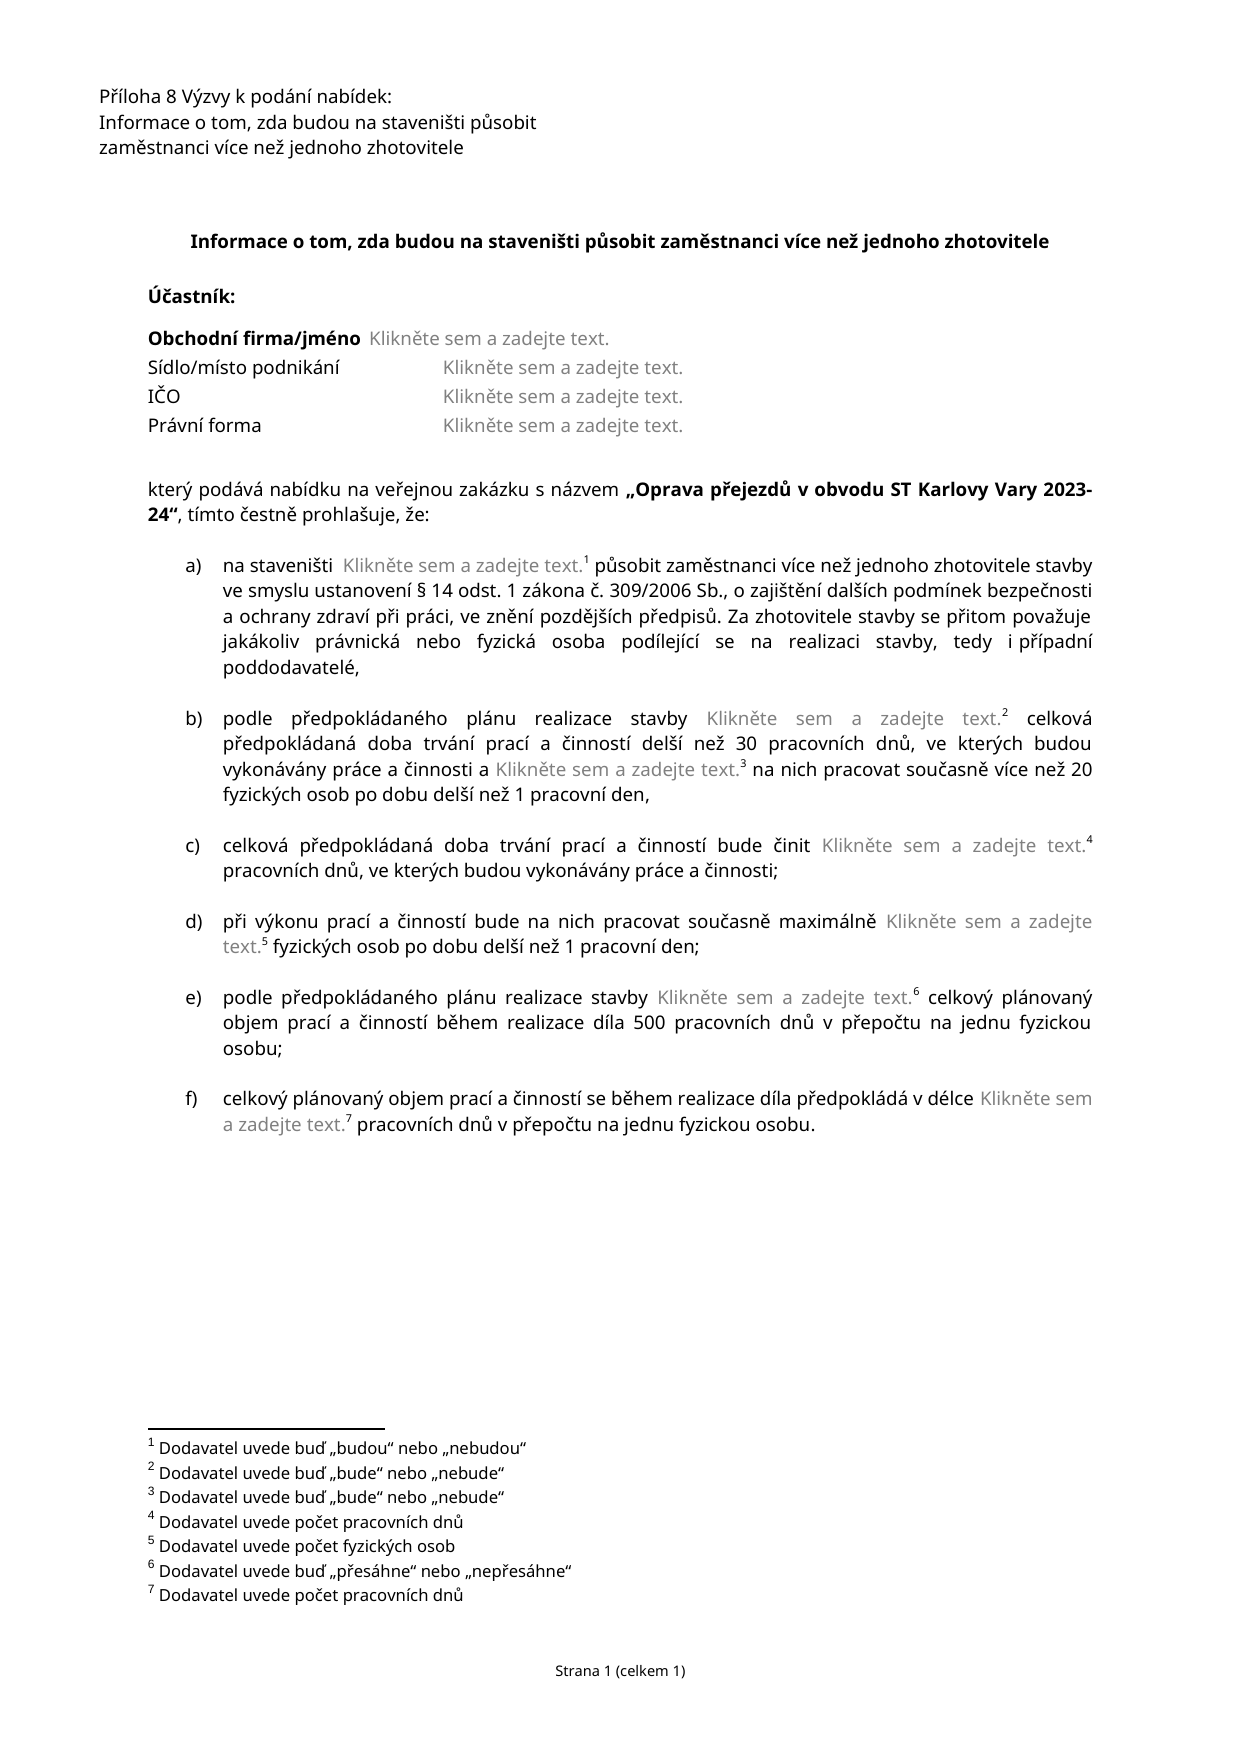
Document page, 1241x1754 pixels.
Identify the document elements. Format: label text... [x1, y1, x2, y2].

text který podává nabídku na veřejnou zakázku s názvem „Oprava přejezdů v obvodu ST Karlovy Vary 2023-24“, tímto čestně prohlašuje, že: [148, 476, 1093, 527]
list celková předpokládaná doba trvání prací a činností bude činit pracovních dnů, ve kterých budou vykonávány práce a činnosti; [185, 832, 1093, 883]
list na staveništi působit zaměstnanci více než jednoho zhotovitele stavby ve smyslu ustanovení § 14 odst. 1 zákona č. 309/2006 Sb., o zajištění dalších podmínek bezpečnosti a ochrany zdraví při práci, ve znění pozdějších předpisů. Za zhotovitele stavby se přitom považuje jakákoliv právnická nebo fyzická osoba podílející se na realizaci stavby, tedy i případní poddodavatelé, [185, 552, 1093, 680]
list podle předpokládaného plánu realizace stavby celkový plánovaný objem prací a činností během realizace díla 500 pracovních dnů v přepočtu na jednu fyzickou osobu; [185, 984, 1093, 1061]
text IČO [148, 380, 1093, 409]
text Obchodní firma/jméno [148, 322, 1093, 351]
list při výkonu prací a činností bude na nich pracovat současně maximálně fyzických osob po dobu delší než 1 pracovní den; [185, 908, 1093, 959]
list podle předpokládaného plánu realizace stavby celková předpokládaná doba trvání prací a činností delší než 30 pracovních dnů, ve kterých budou vykonávány práce a činnosti a na nich pracovat současně více než 20 fyzických osob po dobu delší než 1 pracovní den, [185, 705, 1093, 807]
text Účastník: [148, 279, 1093, 310]
text Sídlo/místo podnikání [148, 351, 1093, 380]
text Právní forma [148, 409, 1093, 438]
title Informace o tom, zda budou na staveništi působit zaměstnanci více než jednoho zhotovitele [148, 228, 1093, 254]
list celkový plánovaný objem prací a činností se během realizace díla předpokládá v délce pracovních dnů v přepočtu na jednu fyzickou osobu. [185, 1086, 1093, 1137]
